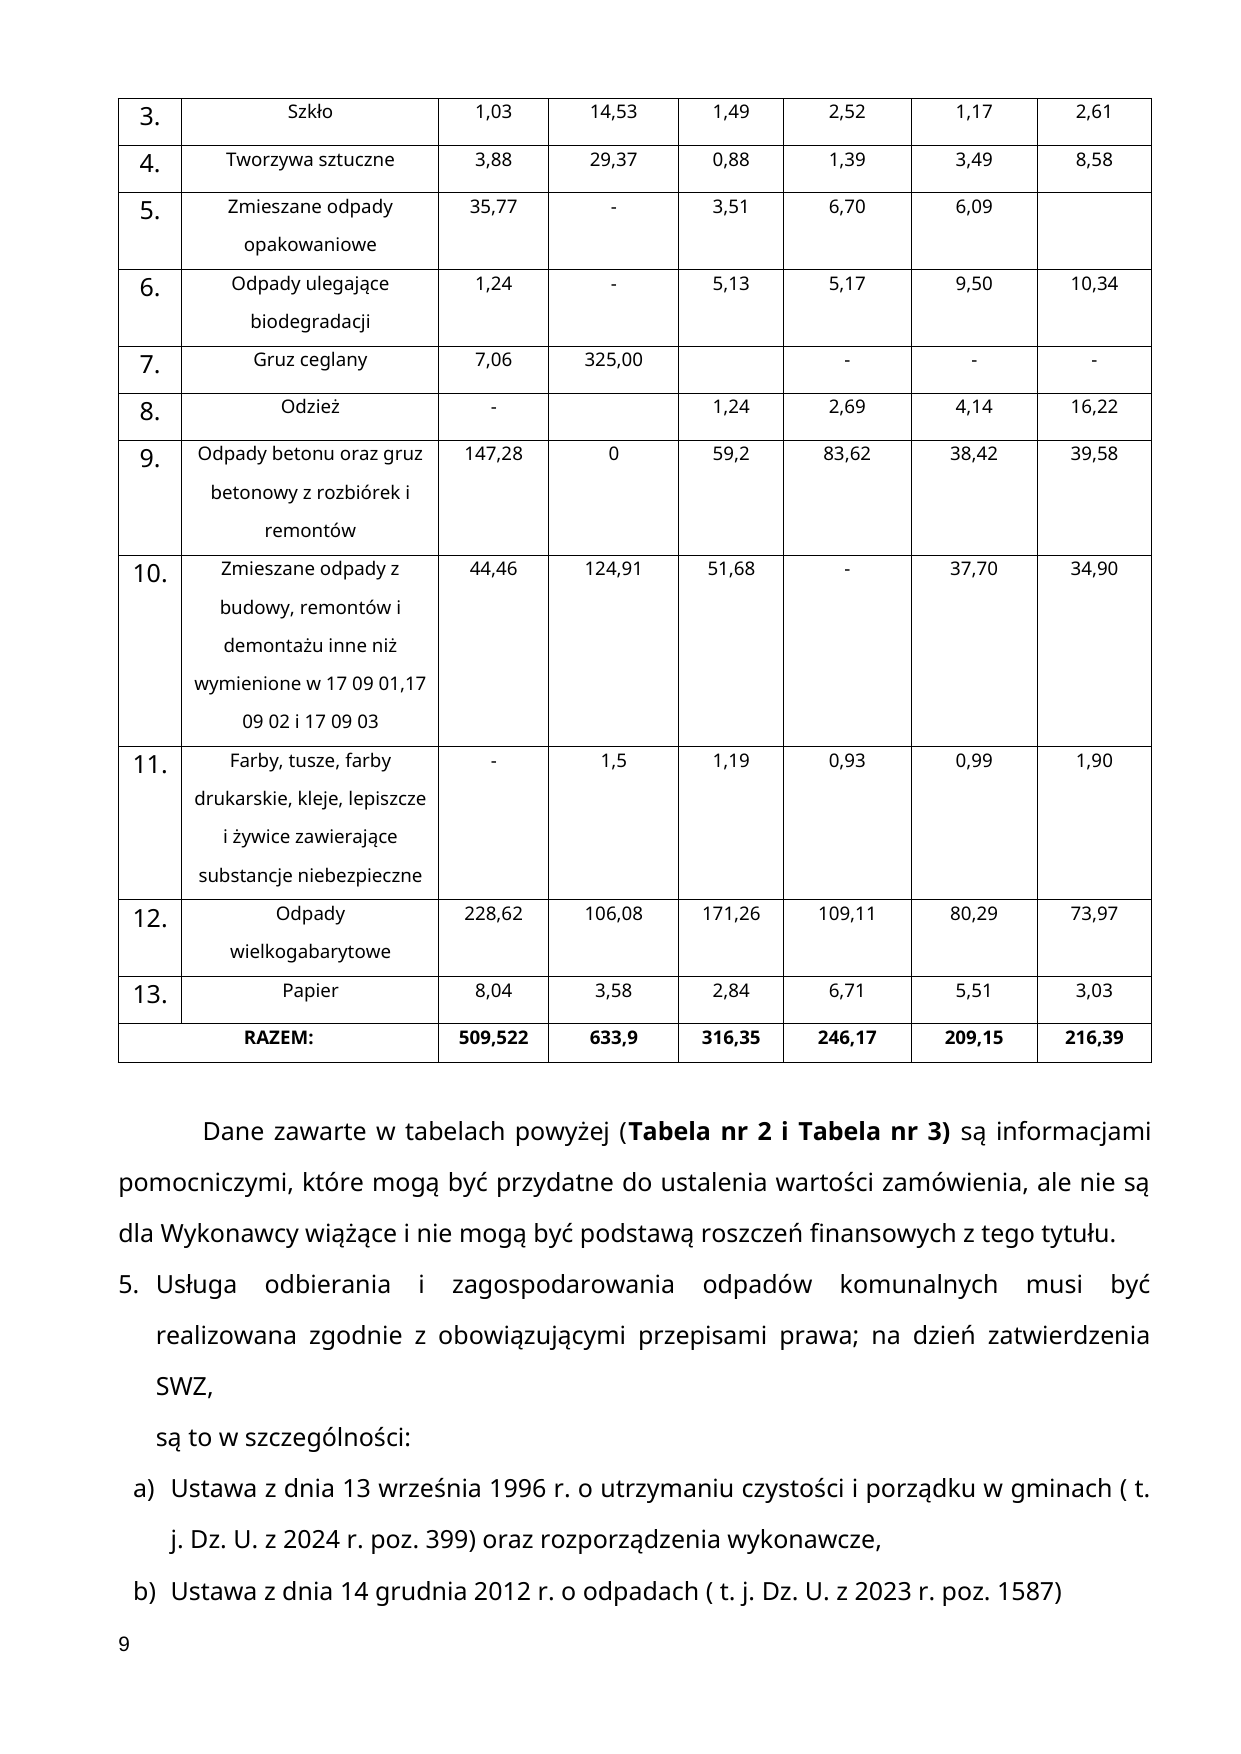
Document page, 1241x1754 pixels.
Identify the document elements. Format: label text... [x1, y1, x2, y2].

table_cell 80,29 [912, 900, 1037, 976]
table_cell 9. [119, 441, 181, 555]
table_cell 0,93 [784, 747, 911, 899]
table_cell 12. [119, 900, 181, 976]
table_cell 51,68 [679, 556, 783, 746]
table_cell 4,14 [912, 394, 1037, 440]
table_cell - [912, 347, 1037, 393]
table_cell 228,62 [439, 900, 548, 976]
table_cell 1,39 [784, 146, 911, 192]
table_cell 0,99 [912, 747, 1037, 899]
table_cell 209,15 [912, 1024, 1037, 1062]
table_cell Zmieszane odpady z budowy, remontów i demontażu inne niż wymienione w 17 09 01,17 09 02 i 17 09 03 [182, 556, 438, 746]
table_cell - [439, 394, 548, 440]
table_cell [1038, 193, 1151, 269]
table_cell Tworzywa sztuczne [182, 146, 438, 192]
table_cell - [439, 747, 548, 899]
table_cell 39,58 [1038, 441, 1151, 555]
table_cell 37,70 [912, 556, 1037, 746]
table_cell 59,2 [679, 441, 783, 555]
table_cell Papier [182, 977, 438, 1023]
table_cell 3,58 [549, 977, 678, 1023]
table_cell 8,58 [1038, 146, 1151, 192]
table_cell 10,34 [1038, 270, 1151, 346]
table_cell 124,91 [549, 556, 678, 746]
table_cell 1,24 [679, 394, 783, 440]
table_cell 6,71 [784, 977, 911, 1023]
table_cell 316,35 [679, 1024, 783, 1062]
table_cell 16,22 [1038, 394, 1151, 440]
table_cell 5,51 [912, 977, 1037, 1023]
table_cell 35,77 [439, 193, 548, 269]
table_cell 2,84 [679, 977, 783, 1023]
table_cell 9,50 [912, 270, 1037, 346]
table_cell 3,88 [439, 146, 548, 192]
table_cell 83,62 [784, 441, 911, 555]
list Usługa odbierania i zagospodarowania odpadów komunalnych musi być realizowana zgodnie z obowiązującymi przepisami prawa; na dzień zatwierdzenia SWZ, są to w szczególności: [118, 1267, 1152, 1454]
table_cell - [784, 556, 911, 746]
table_cell Szkło [182, 99, 438, 145]
table_cell 216,39 [1038, 1024, 1151, 1062]
table_cell 7. [119, 347, 181, 393]
table_cell 2,52 [784, 99, 911, 145]
table_cell 1,03 [439, 99, 548, 145]
table_cell 7,06 [439, 347, 548, 393]
table_cell Farby, tusze, farby drukarskie, kleje, lepiszcze i żywice zawierające substancje niebezpieczne [182, 747, 438, 899]
table_cell Gruz ceglany [182, 347, 438, 393]
text Dane zawarte w tabelach powyżej (Tabela nr 2 i Tabela nr 3) są informacjami pomocniczymi, które mogą być przydatne do ustalenia wartości zamówienia, ale nie są dla Wykonawcy wiążące i nie mogą być podstawą roszczeń finansowych z tego tytułu. [118, 1114, 1152, 1250]
table_cell Odpady ulegające biodegradacji [182, 270, 438, 346]
table_cell 34,90 [1038, 556, 1151, 746]
table_cell 73,97 [1038, 900, 1151, 976]
table_cell 1,24 [439, 270, 548, 346]
table_cell 5,13 [679, 270, 783, 346]
table_cell RAZEM: [119, 1024, 438, 1062]
table_cell - [1038, 347, 1151, 393]
table_cell 6,70 [784, 193, 911, 269]
table_cell 6,09 [912, 193, 1037, 269]
table_cell 246,17 [784, 1024, 911, 1062]
table_cell Odzież [182, 394, 438, 440]
table_cell 1,90 [1038, 747, 1151, 899]
table_cell 0,88 [679, 146, 783, 192]
table_cell 1,17 [912, 99, 1037, 145]
table_cell 1,49 [679, 99, 783, 145]
table_cell 14,53 [549, 99, 678, 145]
table_cell 1,19 [679, 747, 783, 899]
table_cell 38,42 [912, 441, 1037, 555]
table_cell 2,61 [1038, 99, 1151, 145]
table_cell 13. [119, 977, 181, 1023]
table_cell 3,49 [912, 146, 1037, 192]
table_cell 11. [119, 747, 181, 899]
list Ustawa z dnia 13 września 1996 r. o utrzymaniu czystości i porządku w gminach ( t. j. Dz. U. z 2024 r. poz. 399) oraz rozporządzenia wykonawcze, [133, 1471, 1152, 1556]
table_cell Odpady wielkogabarytowe [182, 900, 438, 976]
table_cell 44,46 [439, 556, 548, 746]
table_cell 633,9 [549, 1024, 678, 1062]
table_cell [679, 347, 783, 393]
table_cell 1,5 [549, 747, 678, 899]
table_cell - [549, 193, 678, 269]
table_cell 3,03 [1038, 977, 1151, 1023]
table_cell 6. [119, 270, 181, 346]
table_cell - [549, 270, 678, 346]
table_cell 509,522 [439, 1024, 548, 1062]
table_cell 10. [119, 556, 181, 746]
table_cell 8. [119, 394, 181, 440]
table_cell 106,08 [549, 900, 678, 976]
table_cell [549, 394, 678, 440]
table_cell 3. [119, 99, 181, 145]
table_cell - [784, 347, 911, 393]
table_cell 109,11 [784, 900, 911, 976]
list Ustawa z dnia 14 grudnia 2012 r. o odpadach ( t. j. Dz. U. z 2023 r. poz. 1587) [133, 1573, 1152, 1607]
table_cell 0 [549, 441, 678, 555]
table_cell 325,00 [549, 347, 678, 393]
table_cell 8,04 [439, 977, 548, 1023]
table_cell Odpady betonu oraz gruz betonowy z rozbiórek i remontów [182, 441, 438, 555]
table_cell 2,69 [784, 394, 911, 440]
table_cell 171,26 [679, 900, 783, 976]
table_cell 3,51 [679, 193, 783, 269]
table_cell 4. [119, 146, 181, 192]
table_cell 147,28 [439, 441, 548, 555]
table_cell 5,17 [784, 270, 911, 346]
table_cell 29,37 [549, 146, 678, 192]
table_cell 5. [119, 193, 181, 269]
table_cell Zmieszane odpady opakowaniowe [182, 193, 438, 269]
